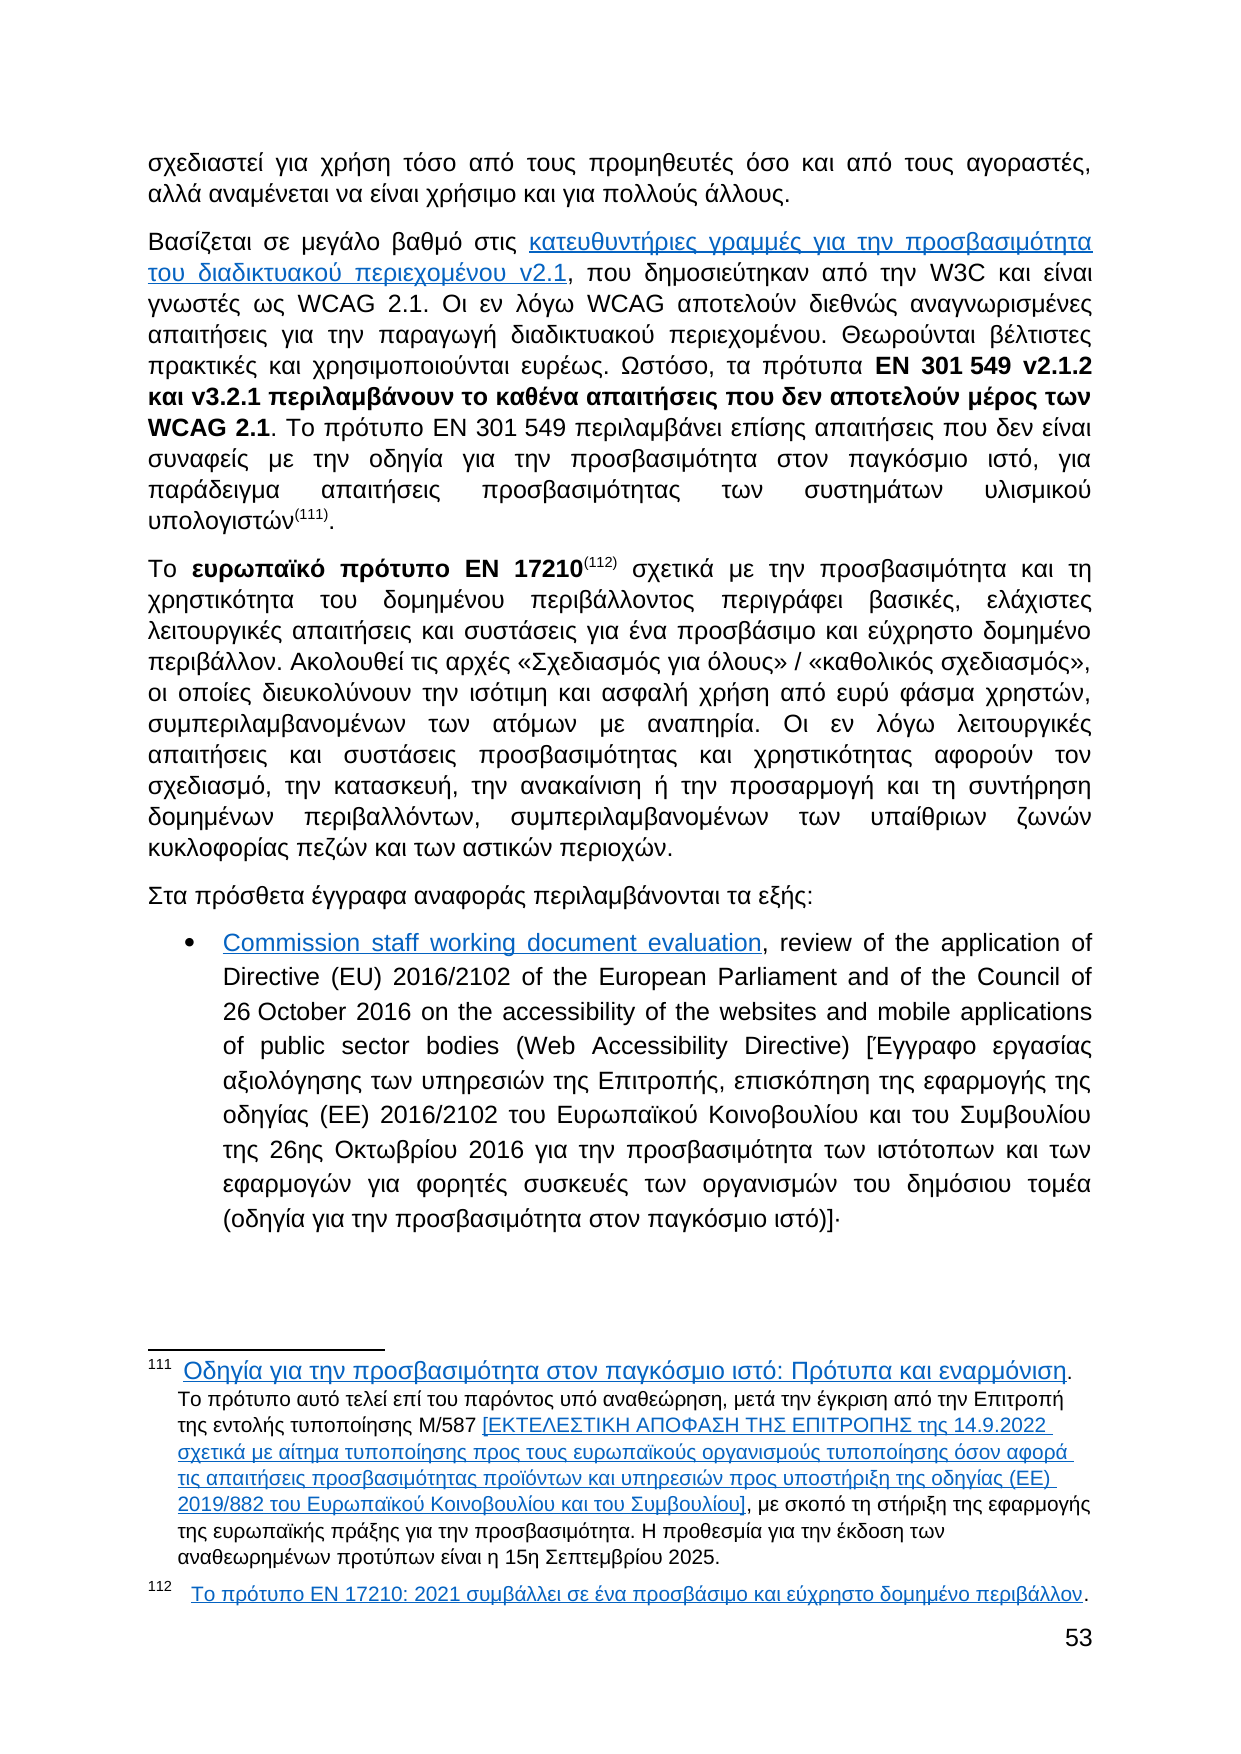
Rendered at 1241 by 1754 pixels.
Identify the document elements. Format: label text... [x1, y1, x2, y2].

text Βασίζεται σε μεγάλο βαθμό στις κατευθυντήριες γραμμές για την προσβασιμότητα του διαδικτυακού περιεχομένου v2.1, που δημοσιεύτηκαν από την W3C και είναι γνωστές ως WCAG 2.1. Οι εν λόγω WCAG αποτελούν διεθνώς αναγνωρισμένες απαιτήσεις για την παραγωγή διαδικτυακού περιεχομένου. Θεωρούνται βέλτιστες πρακτικές και χρησιμοποιούνται ευρέως. Ωστόσο, τα πρότυπα EN 301 549 v2.1.2 και v3.2.1 περιλαμβάνουν το καθένα απαιτήσεις που δεν αποτελούν μέρος των WCAG 2.1. Το πρότυπο EN 301 549 περιλαμβάνει επίσης απαιτήσεις που δεν είναι συναφείς με την οδηγία για την προσβασιμότητα στον παγκόσμιο ιστό, για παράδειγμα απαιτήσεις προσβασιμότητας των συστημάτων υλισμικού υπολογιστών(). [148, 226, 1092, 534]
list Commission staff working document evaluation, review of the application of Directive (EU) 2016/2102 of the European Parliament and of the Council of 26 October 2016 on the accessibility of the websites and mobile applications of public sector bodies (Web Accessibility Directive) [Έγγραφο εργασίας αξιολόγησης των υπηρεσιών της Επιτροπής, επισκόπηση της εφαρμογής της οδηγίας (ΕΕ) 2016/2102 του Ευρωπαϊκού Κοινοβουλίου και του Συμβουλίου της 26ης Οκτωβρίου 2016 για την προσβασιμότητα των ιστότοπων και των εφαρμογών για φορητές συσκευές των οργανισμών του δημόσιου τομέα (οδηγία για την προσβασιμότητα στον παγκόσμιο ιστό)]· [185, 928, 1092, 1232]
text Το ευρωπαϊκό πρότυπο EN 301 549() καθορίζει τις λειτουργικές απαιτήσεις προσβασιμότητας που ισχύουν για τα προϊόντα και τις υπηρεσίες ΤΠΕ, και παρέχει μια περιγραφή των διαδικασιών δοκιμής και της μεθοδολογίας αξιολόγησης για κάθε απαίτηση προσβασιμότητας σε μορφή κατάλληλη για χρήση σε δημόσιες συμβάσεις στην Ευρώπη. Το εν λόγω έγγραφο έχει σχεδιαστεί για να χρησιμοποιείται με διαδικτυακές τεχνολογίες, μη διαδικτυακές τεχνολογίες και υβριδικές εφαρμογές που χρησιμοποιούν και τα δύο. Καλύπτει το λογισμικό, το υλισμικό και τις υπηρεσίες. Έχει σχεδιαστεί για χρήση τόσο από τους προμηθευτές όσο και από τους αγοραστές, αλλά αναμένεται να είναι χρήσιμο και για πολλούς άλλους. [148, 148, 1092, 207]
text Το ευρωπαϊκό πρότυπο EN 17210() σχετικά με την προσβασιμότητα και τη χρηστικότητα του δομημένου περιβάλλοντος περιγράφει βασικές, ελάχιστες λειτουργικές απαιτήσεις και συστάσεις για ένα προσβάσιμο και εύχρηστο δομημένο περιβάλλον. Ακολουθεί τις αρχές «Σχεδιασμός για όλους» / «καθολικός σχεδιασμός», οι οποίες διευκολύνουν την ισότιμη και ασφαλή χρήση από ευρύ φάσμα χρηστών, συμπεριλαμβανομένων των ατόμων με αναπηρία. Οι εν λόγω λειτουργικές απαιτήσεις και συστάσεις προσβασιμότητας και χρηστικότητας αφορούν τον σχεδιασμό, την κατασκευή, την ανακαίνιση ή την προσαρμογή και τη συντήρηση δομημένων περιβαλλόντων, συμπεριλαμβανομένων των υπαίθριων ζωνών κυκλοφορίας πεζών και των αστικών περιοχών. [148, 553, 1092, 862]
text Στα πρόσθετα έγγραφα αναφοράς περιλαμβάνονται τα εξής: [148, 881, 1092, 909]
